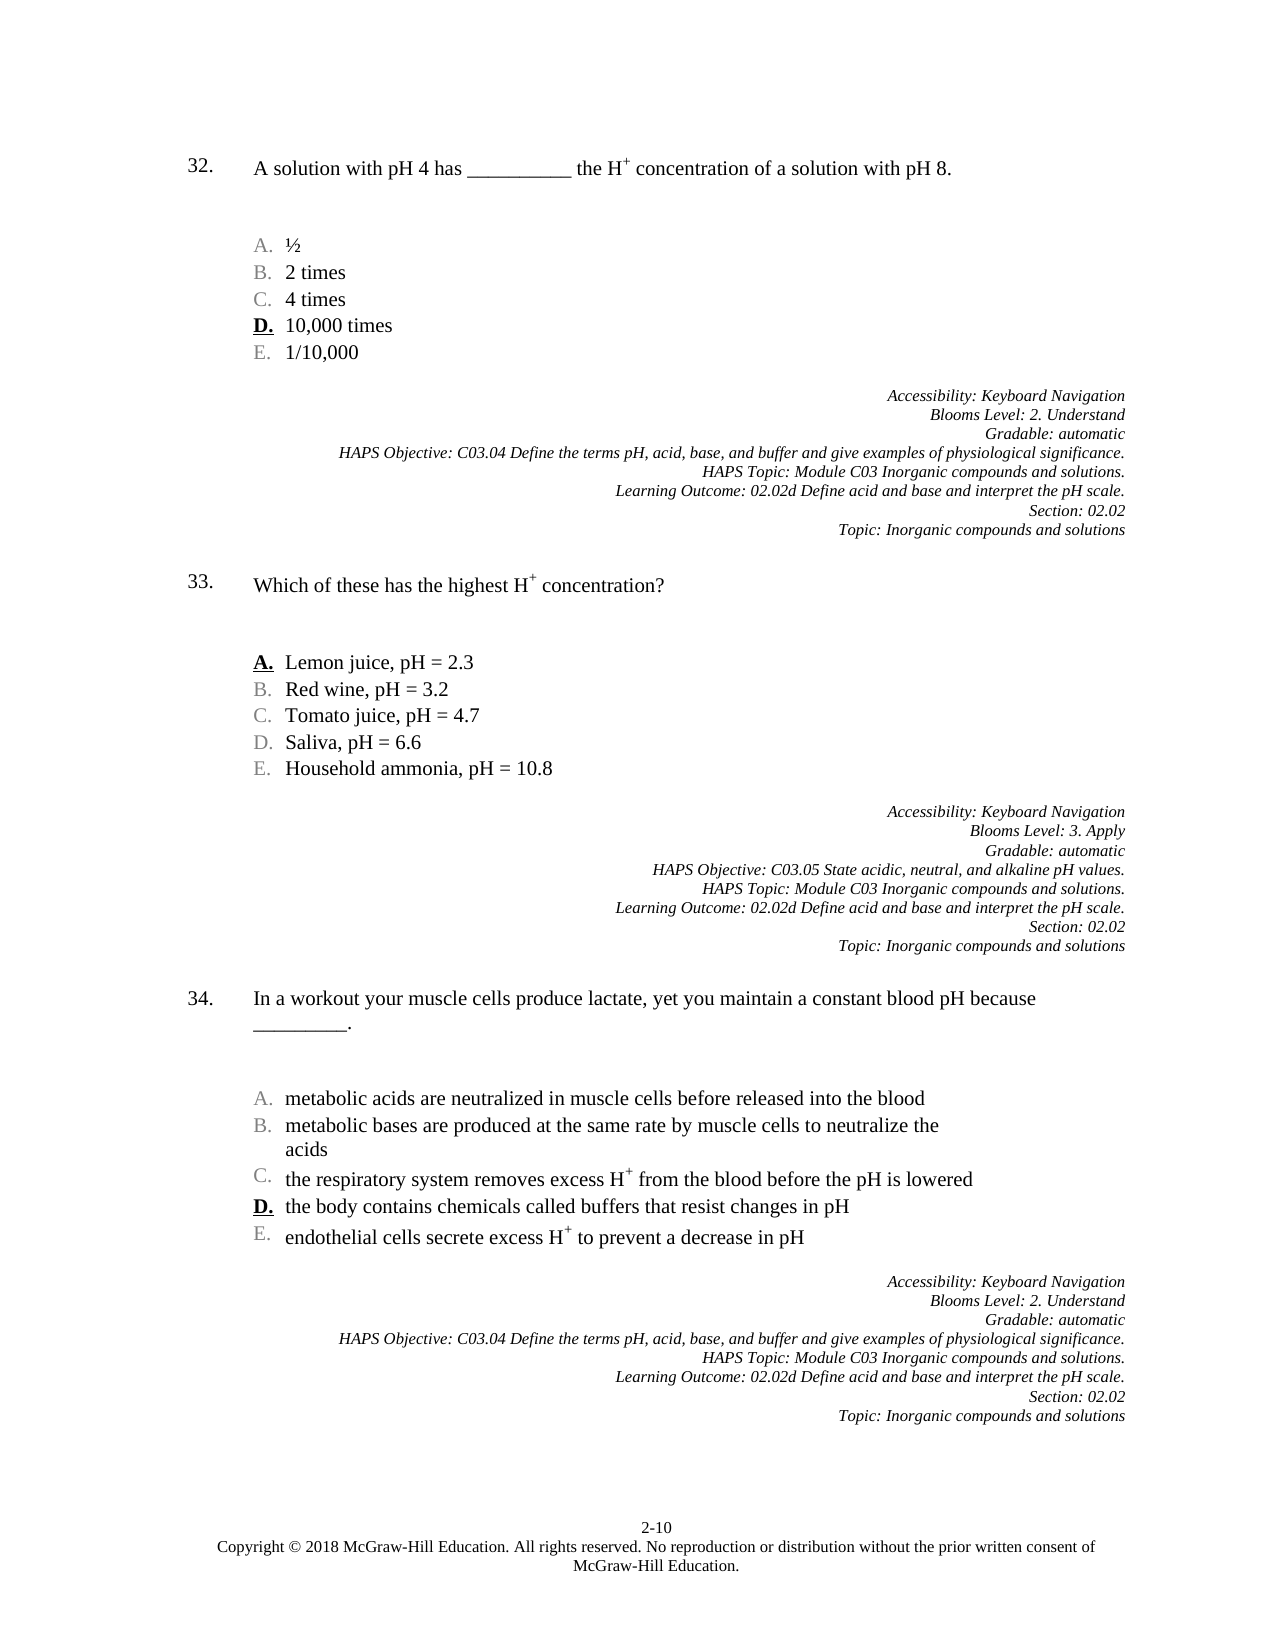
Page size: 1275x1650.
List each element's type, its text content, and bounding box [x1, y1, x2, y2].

table_header Accessibility: Keyboard Navigation Blooms Level: 3. Apply Gradable: automatic HAPS Objective: C03.05 State acidic, neutral, and alkaline pH values. HAPS Topic: Module C03 Inorganic compounds and solutions. Learning Outcome: 02.02d Define acid and base and interpret the pH scale. Section: 02.02 Topic: Inorganic compounds and solutions [188, 802, 1125, 983]
table_header Accessibility: Keyboard Navigation Blooms Level: 2. Understand Gradable: automatic HAPS Objective: C03.04 Define the terms pH, acid, base, and buffer and give examples of physiological significance. HAPS Topic: Module C03 Inorganic compounds and solutions. Learning Outcome: 02.02d Define acid and base and interpret the pH scale. Section: 02.02 Topic: Inorganic compounds and solutions [188, 1271, 1125, 1453]
table_header In a workout your muscle cells produce lactate, yet you maintain a constant blood pH because _________. [253, 986, 1125, 1250]
table_header 32. [188, 153, 253, 364]
table_header A solution with pH 4 has __________ the H+ concentration of a solution with pH 8. [253, 153, 1125, 364]
table_header 34. [188, 986, 253, 1250]
table_header 33. [188, 569, 253, 780]
table_header Accessibility: Keyboard Navigation Blooms Level: 2. Understand Gradable: automatic HAPS Objective: C03.04 Define the terms pH, acid, base, and buffer and give examples of physiological significance. HAPS Topic: Module C03 Inorganic compounds and solutions. Learning Outcome: 02.02d Define acid and base and interpret the pH scale. Section: 02.02 Topic: Inorganic compounds and solutions [188, 385, 1125, 567]
table_header Which of these has the highest H+ concentration? [253, 569, 1125, 780]
